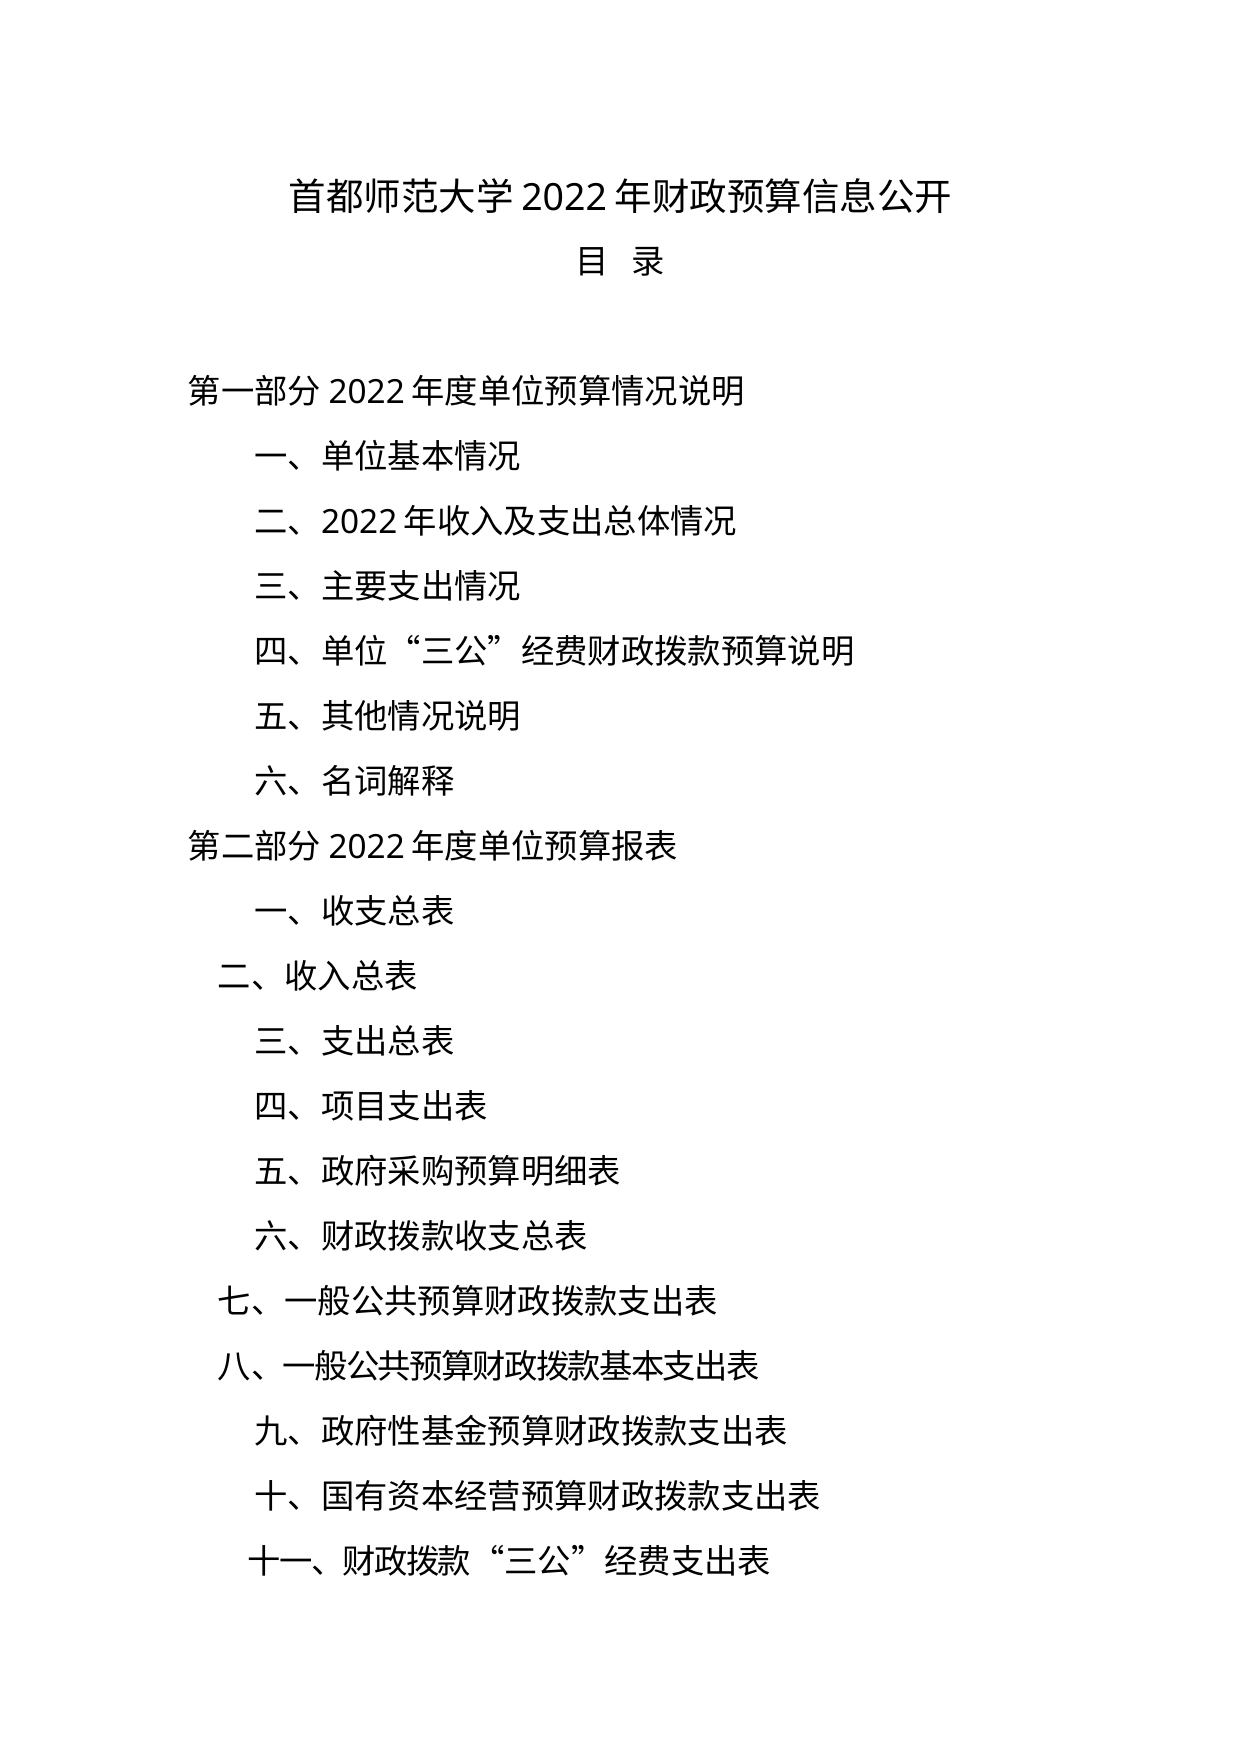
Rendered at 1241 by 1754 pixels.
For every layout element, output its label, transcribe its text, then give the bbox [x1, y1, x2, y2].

text 六、名词解释 [187, 747, 1053, 812]
text 第二部分 2022年度单位预算报表 [187, 812, 1053, 877]
text 六、财政拨款收支总表 [187, 1202, 1053, 1267]
text 八、一般公共预算财政拨款基本支出表 [187, 1332, 1053, 1397]
text 一、单位基本情况 [187, 422, 1053, 487]
text 目 录 [187, 227, 1053, 292]
text 三、主要支出情况 [187, 552, 1053, 617]
text 第一部分 2022年度单位预算情况说明 [187, 357, 1053, 422]
text 一、收支总表 [187, 877, 1053, 942]
text 三、支出总表 [187, 1007, 1053, 1072]
text 九、政府性基金预算财政拨款支出表 [187, 1397, 1053, 1462]
text 十一、财政拨款“三公”经费支出表 [187, 1527, 1053, 1592]
text 四、项目支出表 [187, 1072, 1053, 1137]
text 七、一般公共预算财政拨款支出表 [187, 1267, 1053, 1332]
text 二、2022年收入及支出总体情况 [187, 487, 1053, 552]
text 二、收入总表 [187, 942, 1053, 1007]
text 五、其他情况说明 [187, 682, 1053, 747]
text 十、国有资本经营预算财政拨款支出表 [187, 1462, 1053, 1527]
text 首都师范大学2022年财政预算信息公开 [187, 162, 1053, 227]
text 五、政府采购预算明细表 [187, 1137, 1053, 1202]
text 四、单位“三公”经费财政拨款预算说明 [187, 617, 1053, 682]
